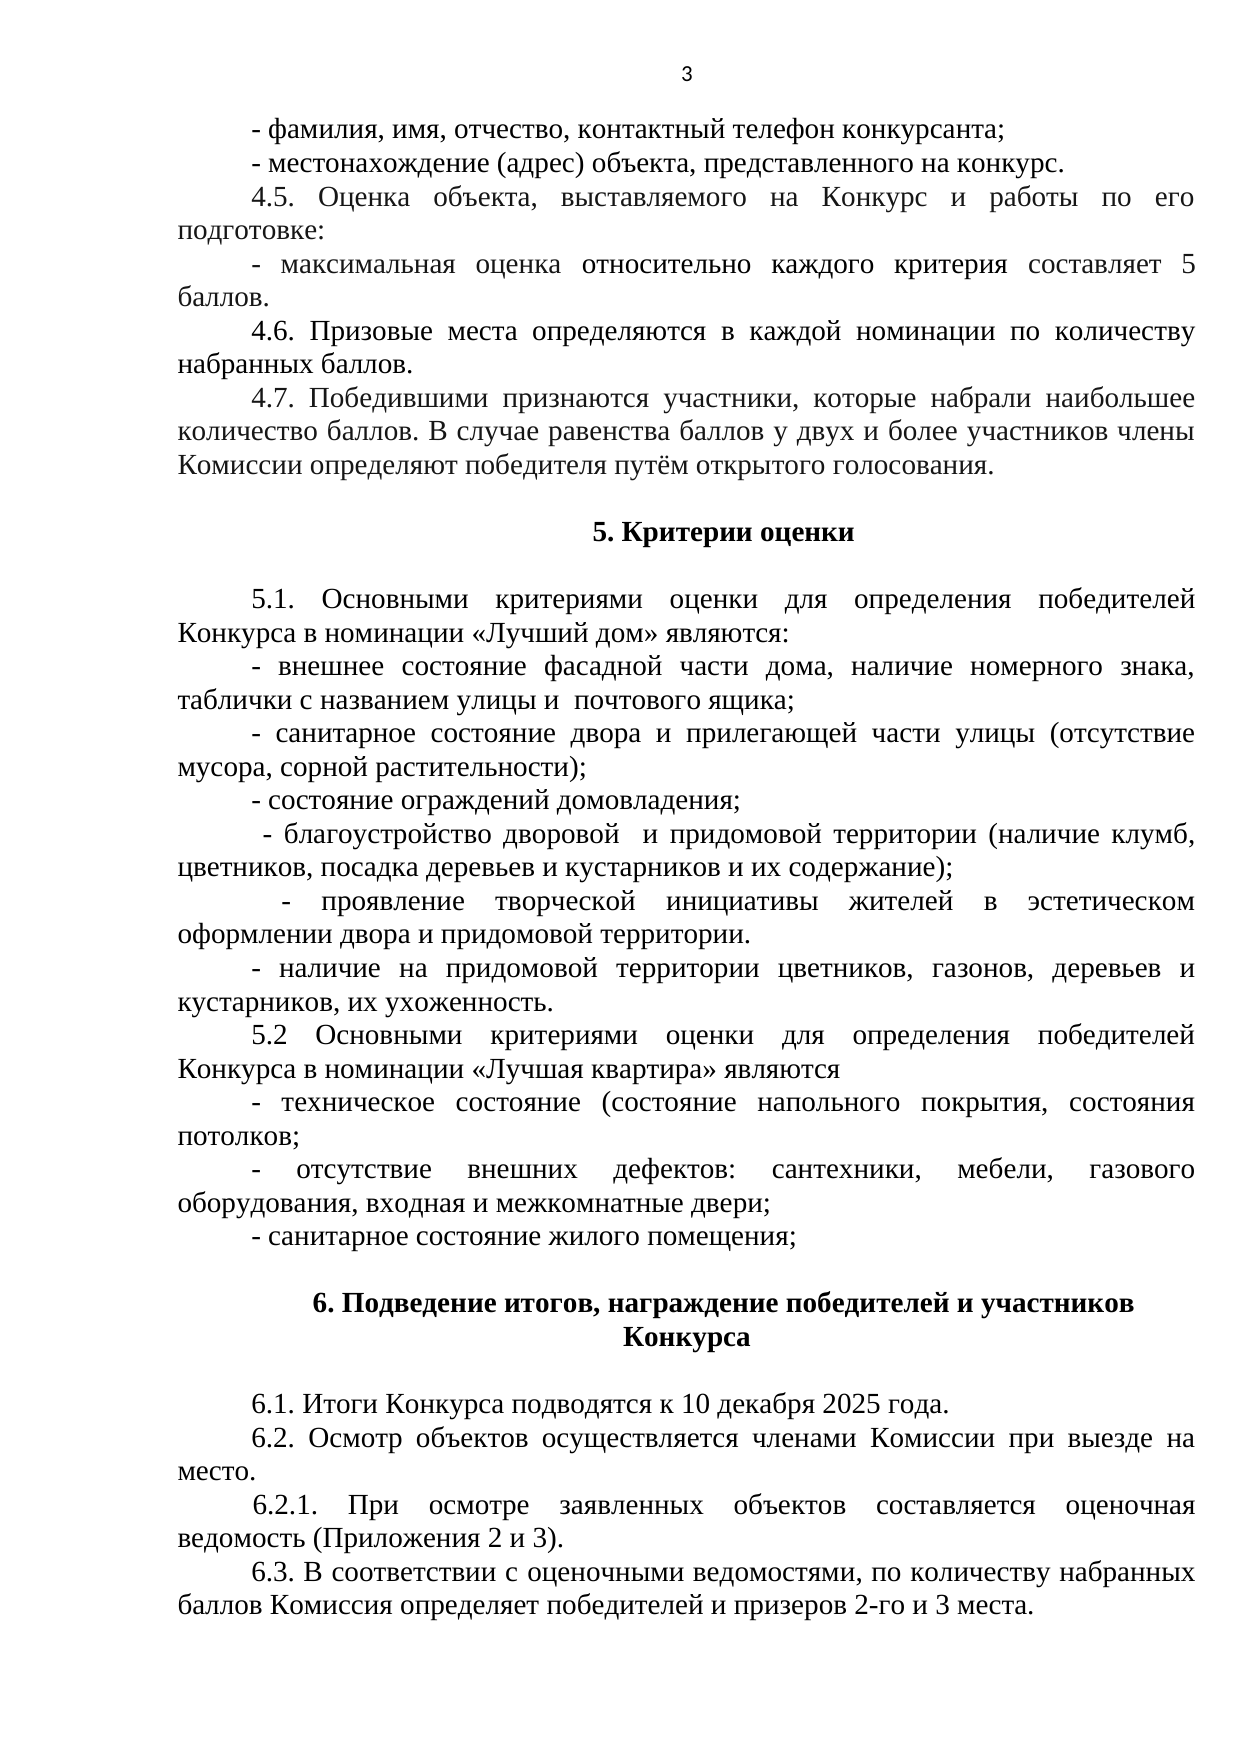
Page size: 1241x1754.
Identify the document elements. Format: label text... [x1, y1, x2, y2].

text 6.3. В соответствии с оценочными ведомостями, по количеству набранных баллов Комиссия определяет победителей и призеров 2-го и 3 места. [177, 1554, 1196, 1621]
text - наличие на придомовой территории цветников, газонов, деревьев и кустарников, их ухоженность. [177, 950, 1196, 1017]
text - состояние ограждений домовладения; [177, 782, 1196, 816]
text 4.5. Оценка объекта, выставляемого на Конкурс и работы по его подготовке: [177, 179, 1196, 246]
text - отсутствие внешних дефектов: сантехники, мебели, газового оборудования, входная и межкомнатные двери; [177, 1151, 1196, 1218]
text 5.2 Основными критериями оценки для определения победителей Конкурса в номинации «Лучшая квартира» являются [177, 1017, 1196, 1084]
text 6.1. Итоги Конкурса подводятся к 10 декабря 2025 года. [177, 1386, 1196, 1420]
text - максимальная оценка относительно каждого критерия составляет 5 баллов. [177, 246, 1196, 313]
text - санитарное состояние двора и прилегающей части улицы (отсутствие мусора, сорной растительности); [177, 715, 1196, 782]
text - техническое состояние (состояние напольного покрытия, состояния потолков; [177, 1084, 1196, 1151]
text 5.1. Основными критериями оценки для определения победителей Конкурса в номинации «Лучший дом» являются: [177, 581, 1196, 648]
text - местонахождение (адрес) объекта, представленного на конкурс. [177, 145, 1196, 179]
text - внешнее состояние фасадной части дома, наличие номерного знака, таблички с названием улицы и почтового ящика; [177, 648, 1196, 715]
text 4.6. Призовые места определяются в каждой номинации по количеству набранных баллов. [177, 313, 1196, 380]
text - санитарное состояние жилого помещения; [177, 1218, 1196, 1252]
text 4.7. Победившими признаются участники, которые набрали наибольшее количество баллов. В случае равенства баллов у двух и более участников члены Комиссии определяют победителя путём открытого голосования. [177, 380, 1196, 481]
text - фамилия, имя, отчество, контактный телефон конкурсанта; [177, 112, 1196, 145]
text 6.2. Осмотр объектов осуществляется членами Комиссии при выезде на место. [177, 1420, 1196, 1487]
text - благоустройство дворовой и придомовой территории (наличие клумб, цветников, посадка деревьев и кустарников и их содержание); [177, 816, 1196, 883]
text 6.2.1. При осмотре заявленных объектов составляется оценочная ведомость (Приложения 2 и 3). [177, 1487, 1196, 1554]
text 6. Подведение итогов, награждение победителей и участников Конкурса [177, 1286, 1196, 1353]
text - проявление творческой инициативы жителей в эстетическом оформлении двора и придомовой территории. [177, 883, 1196, 950]
text 5. Критерии оценки [177, 514, 1196, 548]
